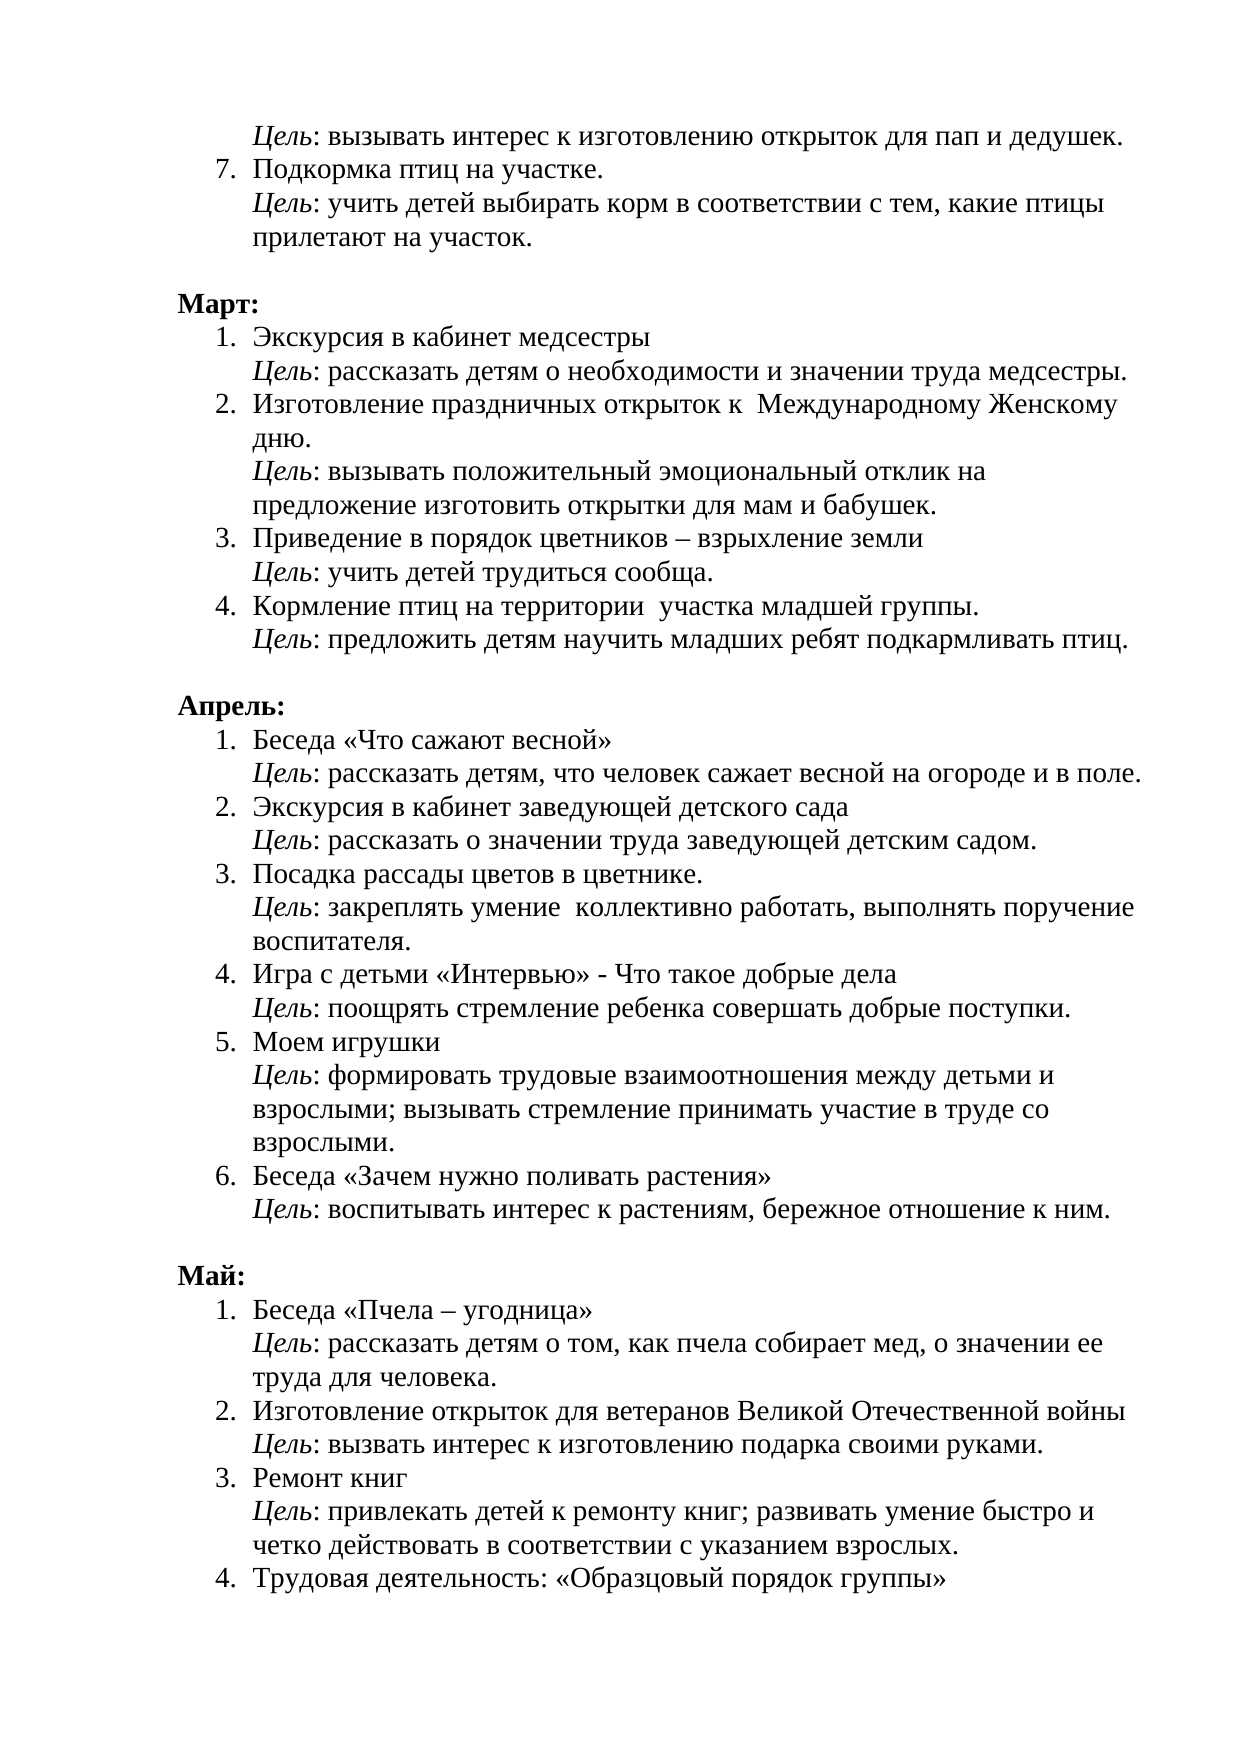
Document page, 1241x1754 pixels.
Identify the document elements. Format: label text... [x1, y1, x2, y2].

list Изготовление открыток для ветеранов Великой Отечественной войны [215, 1393, 1152, 1426]
list Цель: учить детей трудиться сообща. [252, 554, 1152, 588]
list Цель: рассказать детям, что человек сажает весной на огороде и в поле. [252, 755, 1152, 789]
list Трудовая деятельность: «Образцовый порядок группы» [215, 1560, 1152, 1594]
list Цель: привлекать детей к ремонту книг; развивать умение быстро и четко действовать в соответствии с указанием взрослых. [252, 1493, 1152, 1560]
list Ремонт книг [215, 1460, 1152, 1493]
text Апрель: [177, 688, 1152, 722]
list Цель: предложить детям научить младших ребят подкармливать птиц. [252, 621, 1152, 655]
list Цель: вызывать положительный эмоциональный отклик на предложение изготовить открытки для мам и бабушек. [252, 453, 1152, 521]
list Цель: вызывать интерес к изготовлению открыток для пап и дедушек. [252, 118, 1152, 152]
list Цель: рассказать детям о том, как пчела собирает мед, о значении ее труда для человека. [252, 1326, 1152, 1393]
list Цель: закреплять умение коллективно работать, выполнять поручение воспитателя. [252, 889, 1152, 957]
list Беседа «Что сажают весной» [215, 722, 1152, 755]
list Подкормка птиц на участке. [215, 152, 1152, 185]
list Игра с детьми «Интервью» - Что такое добрые дела [215, 957, 1152, 990]
list Цель: формировать трудовые взаимоотношения между детьми и взрослыми; вызывать стремление принимать участие в труде со взрослыми. [252, 1057, 1152, 1158]
list Изготовление праздничных открыток к Международному Женскому дню. [215, 386, 1152, 453]
list Моем игрушки [215, 1024, 1152, 1057]
list Цель: вызвать интерес к изготовлению подарка своими руками. [252, 1426, 1152, 1460]
list Цель: воспитывать интерес к растениям, бережное отношение к ним. [252, 1191, 1152, 1225]
list Посадка рассады цветов в цветнике. [215, 856, 1152, 889]
text Май: [177, 1258, 1152, 1292]
list Приведение в порядок цветников – взрыхление земли [215, 521, 1152, 554]
list Беседа «Зачем нужно поливать растения» [215, 1158, 1152, 1191]
list Экскурсия в кабинет медсестры [215, 319, 1152, 353]
list Цель: поощрять стремление ребенка совершать добрые поступки. [252, 990, 1152, 1024]
list Беседа «Пчела – угодница» [215, 1292, 1152, 1326]
list Цель: рассказать детям о необходимости и значении труда медсестры. [252, 353, 1152, 386]
list Цель: рассказать о значении труда заведующей детским садом. [252, 822, 1152, 856]
list Кормление птиц на территории участка младшей группы. [215, 588, 1152, 621]
list Экскурсия в кабинет заведующей детского сада [215, 789, 1152, 822]
list Цель: учить детей выбирать корм в соответствии с тем, какие птицы прилетают на участок. [252, 185, 1152, 252]
text Март: [177, 286, 1152, 319]
